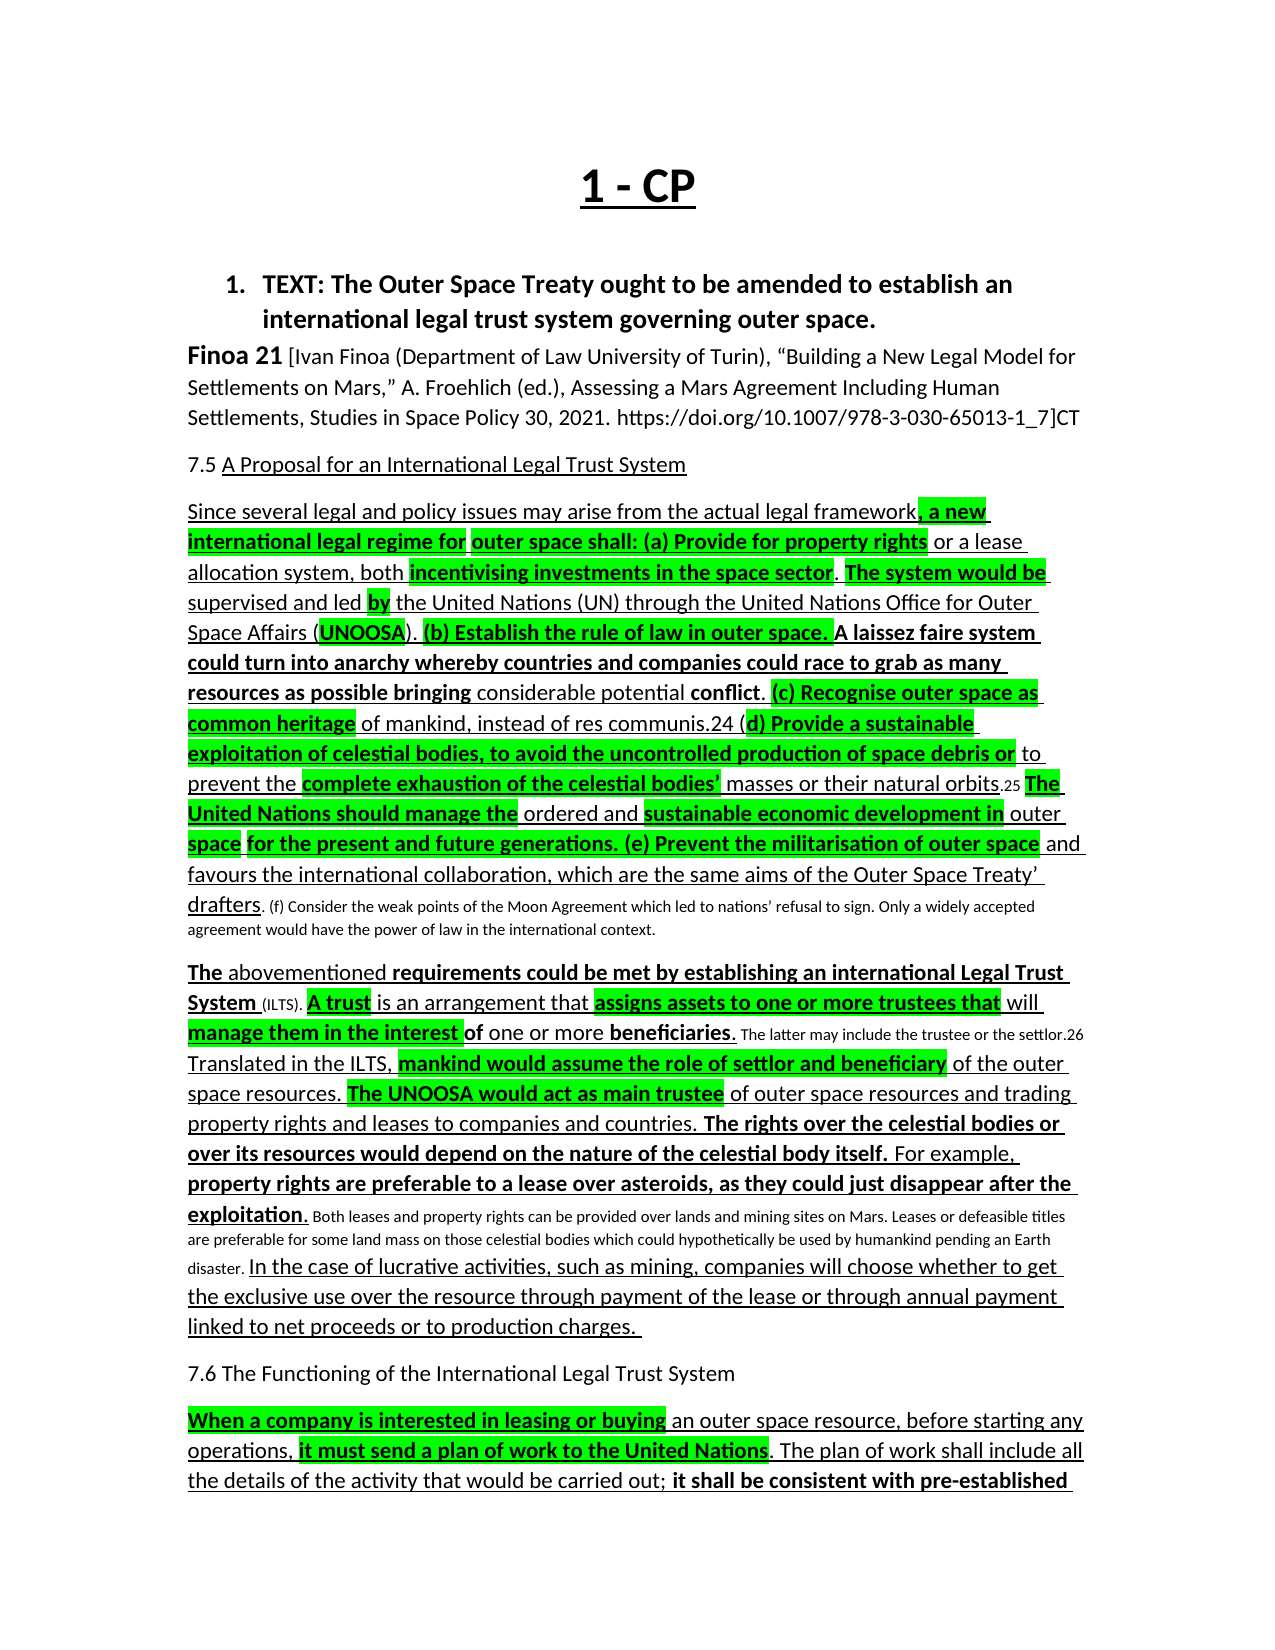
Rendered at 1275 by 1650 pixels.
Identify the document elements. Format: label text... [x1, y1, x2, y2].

text 7.5 A Proposal for an International Legal Trust System [187, 450, 1087, 478]
text Finoa 21 [Ivan Finoa (Department of Law University of Turin), “Building a New Legal Model for Settlements on Mars,” A. Froehlich (ed.), Assessing a Mars Agreement Including Human Settlements, Studies in Space Policy 30, 2021. https://doi.org/10.1007/978-3-030-65013-1_7]CT [187, 338, 1087, 432]
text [187, 1406, 1087, 1494]
text 7.6 The Functioning of the International Legal Trust System [187, 1359, 1087, 1387]
text The abovementioned requirements could be met by establishing an international Legal Trust System (ILTS). A trust is an arrangement that assigns assets to one or more trustees that will manage them in the interest of one or more beneficiaries. The latter may include the trustee or the settlor.26 Translated in the ILTS, mankind would assume the role of settlor and beneficiary of the outer space resources. The UNOOSA would act as main trustee of outer space resources and trading property rights and leases to companies and countries. The rights over the celestial bodies or over its resources would depend on the nature of the celestial body itself. For example, property rights are preferable to a lease over asteroids, as they could just disappear after the exploitation. Both leases and property rights can be provided over lands and mining sites on Mars. Leases or defeasible titles are preferable for some land mass on those celestial bodies which could hypothetically be used by humankind pending an Earth disaster. In the case of lucrative activities, such as mining, companies will choose whether to get the exclusive use over the resource through payment of the lease or through annual payment linked to net proceeds or to production charges. [187, 958, 1087, 1340]
subtitle 1 - CP [187, 154, 1087, 215]
subtitle TEXT: The Outer Space Treaty ought to be amended to establish an international legal trust system governing outer space. [225, 267, 1087, 336]
text Since several legal and policy issues may arise from the actual legal framework, a new international legal regime for outer space shall: (a) Provide for property rights or a lease allocation system, both incentivising investments in the space sector. The system would be supervised and led by the United Nations (UN) through the United Nations Office for Outer Space Affairs (UNOOSA). (b) Establish the rule of law in outer space. A laissez faire system could turn into anarchy whereby countries and companies could race to grab as many resources as possible bringing considerable potential conflict. (c) Recognise outer space as common heritage of mankind, instead of res communis.24 (d) Provide a sustainable exploitation of celestial bodies, to avoid the uncontrolled production of space debris or to prevent the complete exhaustion of the celestial bodies’ masses or their natural orbits.25 The United Nations should manage the ordered and sustainable economic development in outer space for the present and future generations. (e) Prevent the militarisation of outer space and favours the international collaboration, which are the same aims of the Outer Space Treaty’ drafters. (f) Consider the weak points of the Moon Agreement which led to nations’ refusal to sign. Only a widely accepted agreement would have the power of law in the international context. [187, 497, 1087, 940]
